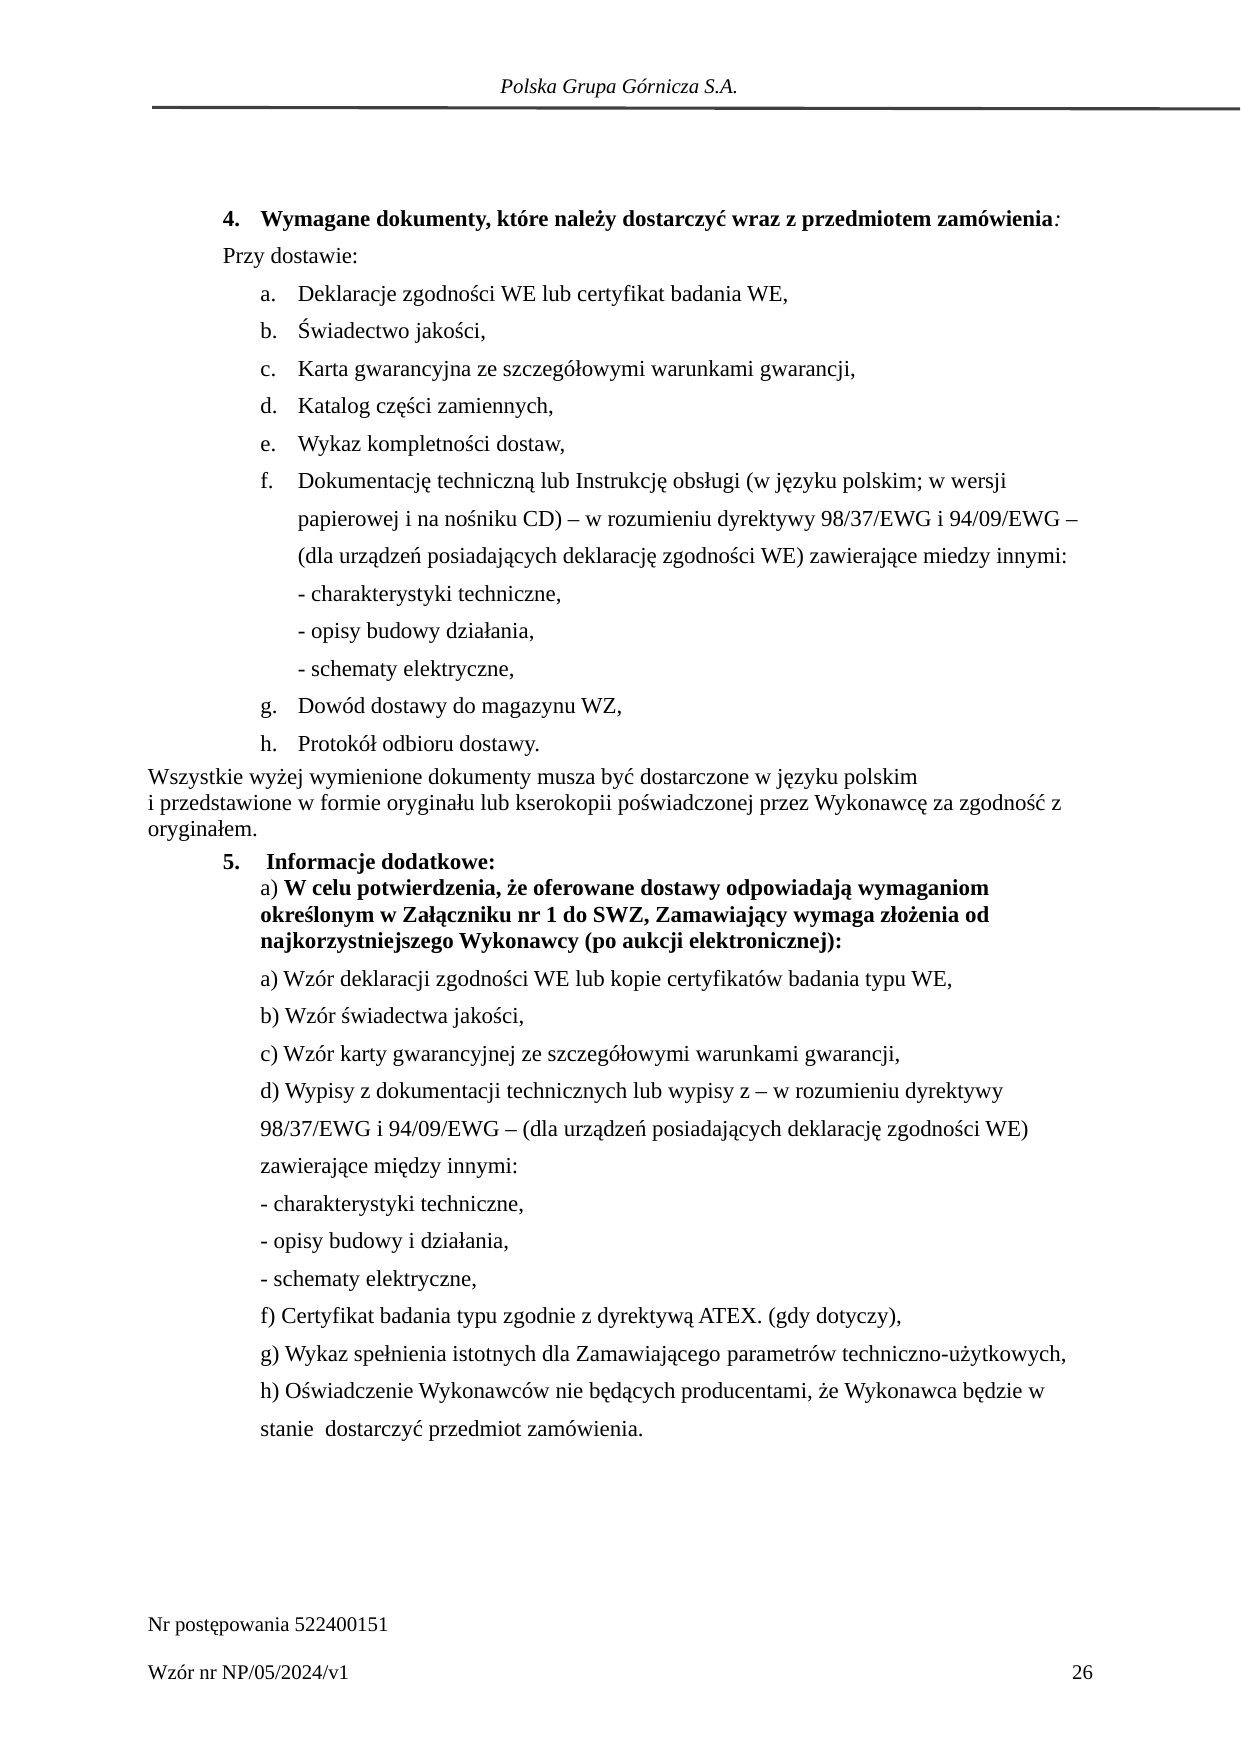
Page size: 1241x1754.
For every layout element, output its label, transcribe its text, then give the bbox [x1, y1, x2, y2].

list g) Wykaz spełnienia istotnych dla Zamawiającego parametrów techniczno-użytkowych, [260, 1328, 1093, 1366]
list c) Wzór karty gwarancyjnej ze szczegółowymi warunkami gwarancji, [260, 1028, 1093, 1066]
list b) Wzór świadectwa jakości, [260, 991, 1093, 1028]
list Deklaracje zgodności WE lub certyfikat badania WE, [260, 269, 1093, 306]
list a) Wzór deklaracji zgodności WE lub kopie certyfikatów badania typu WE, [260, 953, 1093, 991]
list Wykaz kompletności dostaw, [260, 419, 1093, 456]
list d) Wypisy z dokumentacji technicznych lub wypisy z – w rozumieniu dyrektywy 98/37/EWG i 94/09/EWG – (dla urządzeń posiadających deklarację zgodności WE) zawierające między innymi: [260, 1066, 1093, 1178]
list Dowód dostawy do magazynu WZ, [260, 681, 1093, 719]
list Informacje dodatkowe: [223, 848, 1093, 874]
list f) Certyfikat badania typu zgodnie z dyrektywą ATEX. (gdy dotyczy), [260, 1291, 1093, 1328]
list - opisy budowy działania, [298, 606, 1093, 644]
list - opisy budowy i działania, [260, 1216, 1093, 1253]
list h) Oświadczenie Wykonawców nie będących producentami, że Wykonawca będzie w stanie dostarczyć przedmiot zamówienia. [260, 1366, 1093, 1441]
list Dokumentację techniczną lub Instrukcję obsługi (w języku polskim; w wersji papierowej i na nośniku CD) – w rozumieniu dyrektywy 98/37/EWG i 94/09/EWG – (dla urządzeń posiadających deklarację zgodności WE) zawierające miedzy innymi: [260, 456, 1093, 569]
list Przy dostawie: [223, 231, 1093, 269]
list - charakterystyki techniczne, [298, 569, 1093, 606]
list Katalog części zamiennych, [260, 381, 1093, 419]
list Protokół odbioru dostawy. [260, 719, 1093, 756]
list Świadectwo jakości, [260, 306, 1093, 344]
list a) W celu potwierdzenia, że oferowane dostawy odpowiadają wymaganiom określonym w Załączniku nr 1 do SWZ, Zamawiający wymaga złożenia od najkorzystniejszego Wykonawcy (po aukcji elektronicznej): [260, 874, 1093, 953]
list - schematy elektryczne, [260, 1253, 1093, 1291]
list - schematy elektryczne, [298, 644, 1093, 681]
text Wszystkie wyżej wymienione dokumenty musza być dostarczone w języku polskim i przedstawione w formie oryginału lub kserokopii poświadczonej przez Wykonawcę za zgodność z oryginałem. [148, 763, 1093, 842]
list Karta gwarancyjna ze szczegółowymi warunkami gwarancji, [260, 344, 1093, 381]
list - charakterystyki techniczne, [260, 1178, 1093, 1216]
list Wymagane dokumenty, które należy dostarczyć wraz z przedmiotem zamówienia: [223, 205, 1093, 231]
